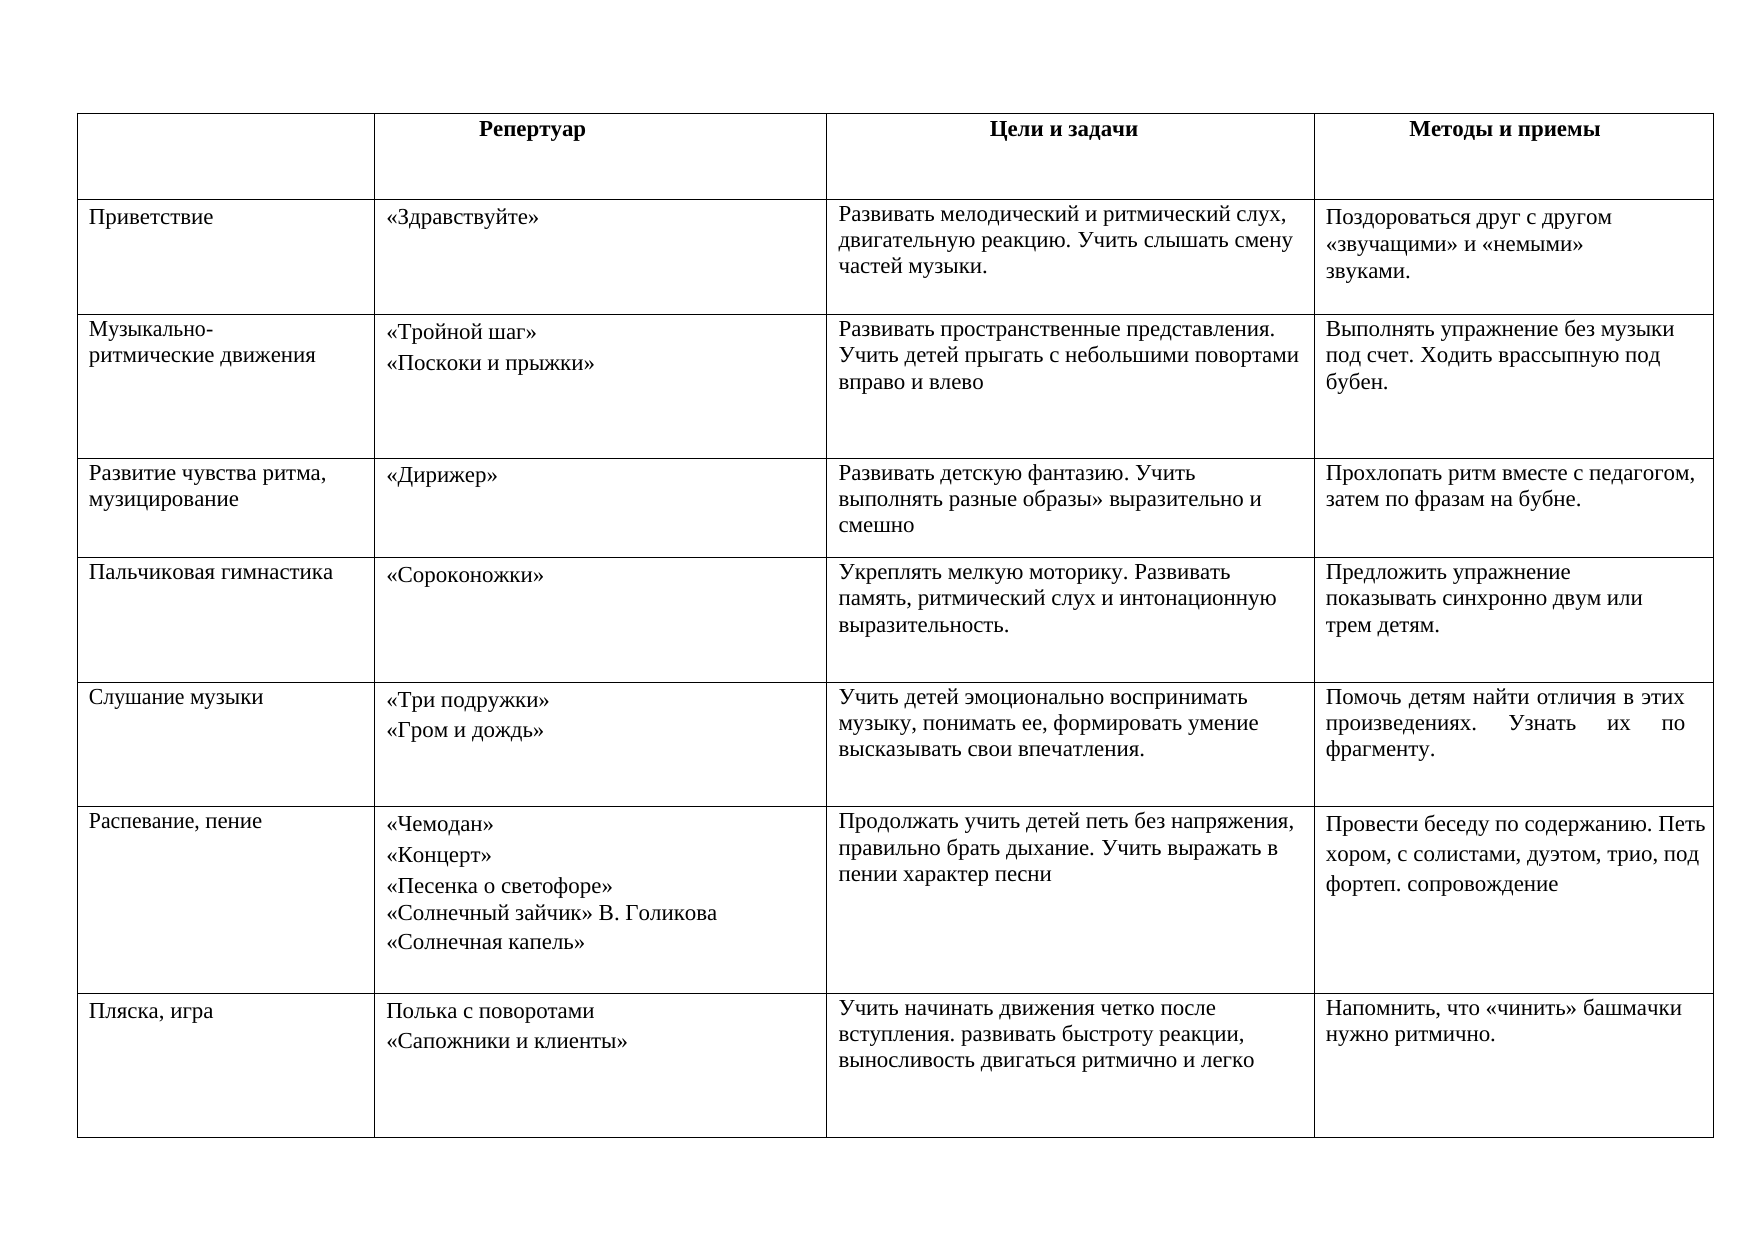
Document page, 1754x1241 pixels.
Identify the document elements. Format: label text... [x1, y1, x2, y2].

table_cell «Тройной шаг» «Поскоки и прыжки» [375, 315, 826, 458]
table_header [78, 114, 374, 199]
table_cell «Сороконожки» [375, 558, 826, 682]
table_cell Прохлопать ритм вместе с педагогом, затем по фразам на бубне. [1315, 459, 1713, 557]
table_cell Приветствие [78, 200, 374, 314]
table_cell Развивать детскую фантазию. Учить выполнять разные образы» выразительно и смешно [827, 459, 1314, 557]
table_header Репертуар [375, 114, 826, 199]
table_cell Полька с поворотами «Сапожники и клиенты» [375, 994, 826, 1137]
table_cell Развивать пространственные представления. Учить детей прыгать с небольшими повортами вправо и влево [827, 315, 1314, 458]
table_cell Музыкально- ритмические движения [78, 315, 374, 458]
table_cell Развивать мелодический и ритмический слух, двигательную реакцию. Учить слышать смену частей музыки. [827, 200, 1314, 314]
table_cell Провести беседу по содержанию. Петь хором, с солистами, дуэтом, трио, под фортеп. сопровождение [1315, 807, 1713, 993]
table_cell «Дирижер» [375, 459, 826, 557]
table_cell Слушание музыки [78, 683, 374, 806]
table_cell Поздороваться друг с другом «звучащими» и «немыми» звуками. [1315, 200, 1713, 314]
table_cell Развитие чувства ритма, музицирование [78, 459, 374, 557]
table_cell Пляска, игра [78, 994, 374, 1137]
table_cell Учить детей эмоционально воспринимать музыку, понимать ее, формировать умение высказывать свои впечатления. [827, 683, 1314, 806]
table_cell Напомнить, что «чинить» башмачки нужно ритмично. [1315, 994, 1713, 1137]
table_cell Пальчиковая гимнастика [78, 558, 374, 682]
table_header Цели и задачи [827, 114, 1314, 199]
table_cell Помочь детям найти отличия в этих произведениях. Узнать их по фрагменту. [1315, 683, 1713, 806]
table_cell Учить начинать движения четко после вступления. развивать быстроту реакции, выносливость двигаться ритмично и легко [827, 994, 1314, 1137]
table_cell Предложить упражнение показывать синхронно двум или трем детям. [1315, 558, 1713, 682]
table_cell Распевание, пение [78, 807, 374, 993]
table_cell Укреплять мелкую моторику. Развивать память, ритмический слух и интонационную выразительность. [827, 558, 1314, 682]
table_header Методы и приемы [1315, 114, 1713, 199]
table_cell «Здравствуйте» [375, 200, 826, 314]
table_cell «Три подружки» «Гром и дождь» [375, 683, 826, 806]
table_cell «Чемодан» «Концерт» «Песенка о светофоре» «Солнечный зайчик» В. Голикова «Солнечная капель» [375, 807, 826, 993]
table_cell Выполнять упражнение без музыки под счет. Ходить врассыпную под бубен. [1315, 315, 1713, 458]
table_cell Продолжать учить детей петь без напряжения, правильно брать дыхание. Учить выражать в пении характер песни [827, 807, 1314, 993]
